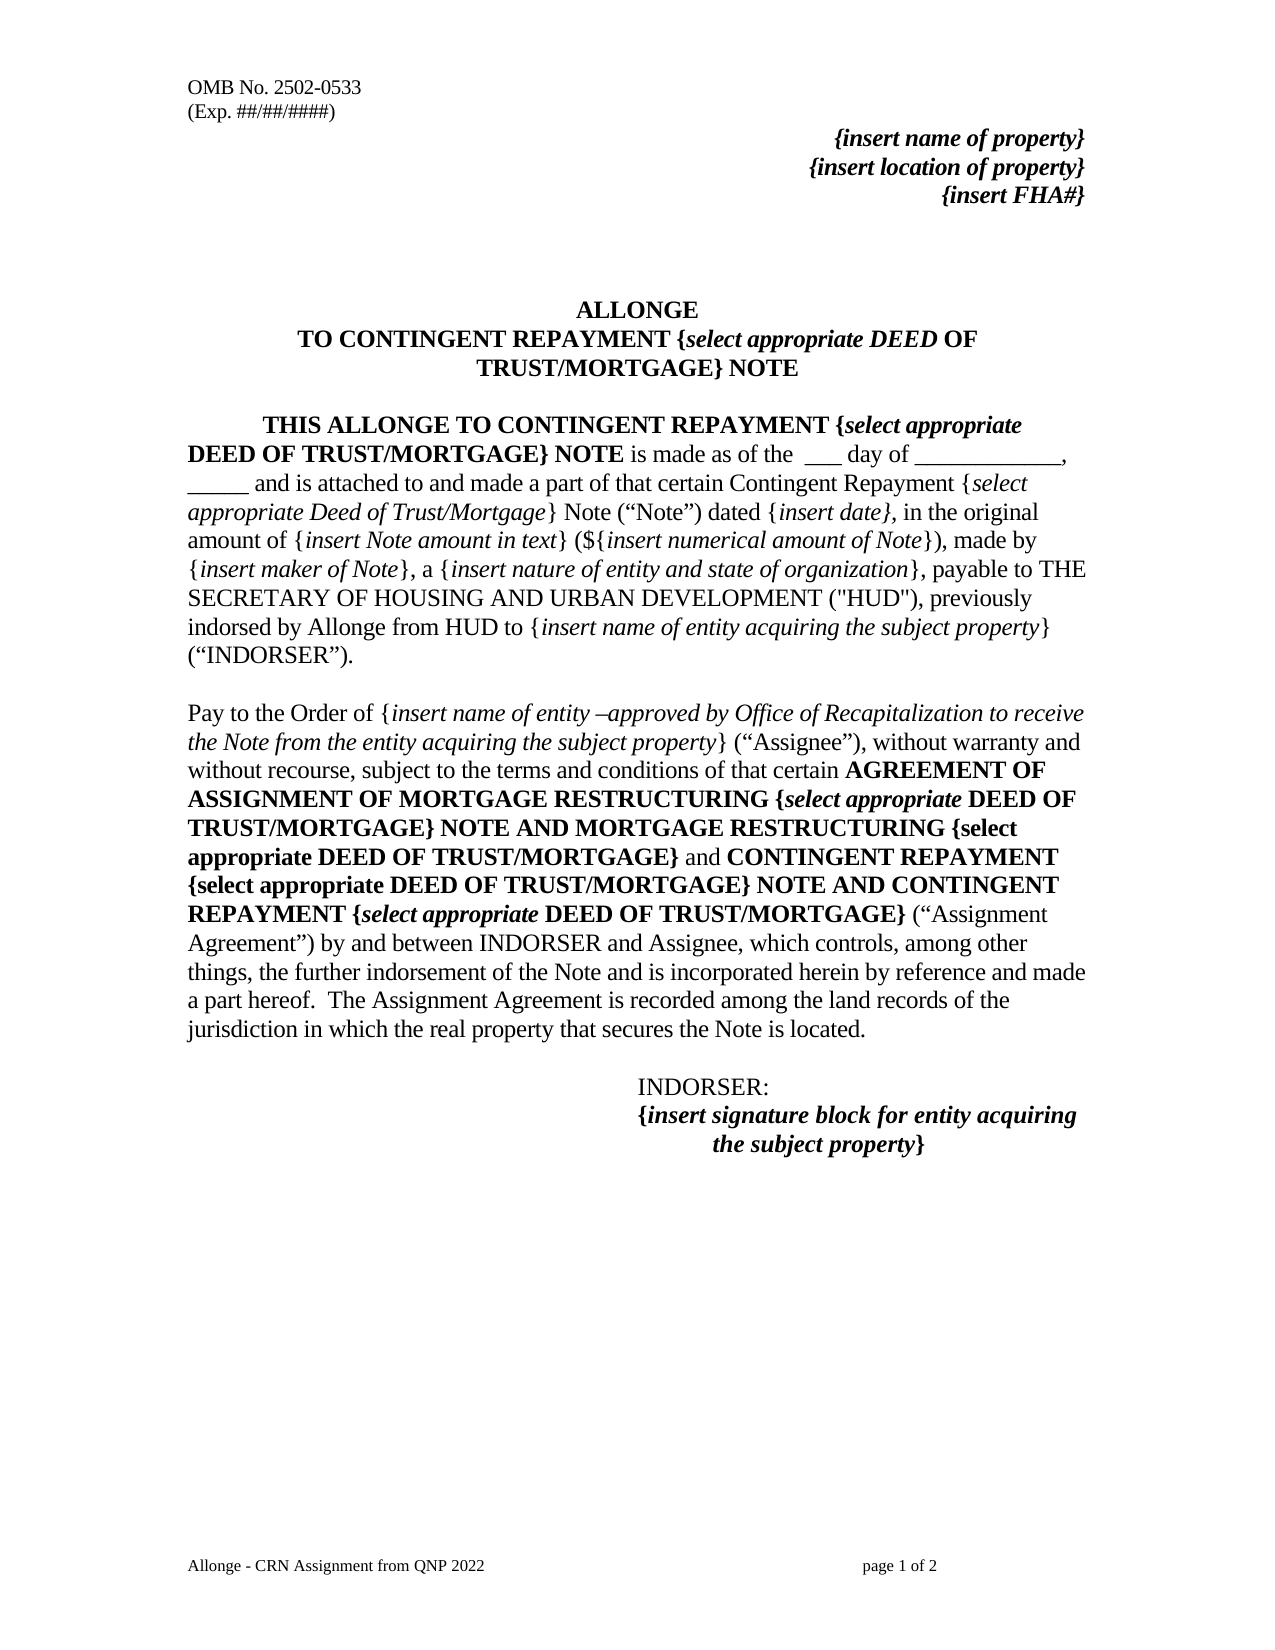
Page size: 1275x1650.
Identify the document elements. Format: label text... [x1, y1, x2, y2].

text THIS ALLONGE TO CONTINGENT REPAYMENT {select appropriate DEED OF TRUST/MORTGAGE} NOTE is made as of the ___ day of ____________, _____ and is attached to and made a part of that certain Contingent Repayment {select appropriate Deed of Trust/Mortgage} Note (“Note”) dated {insert date}, in the original amount of {insert Note amount in text} (${insert numerical amount of Note}), made by {insert maker of Note}, a {insert nature of entity and state of organization}, payable to The Secretary of Housing and Urban Development ("HUD"), previously indorsed by Allonge from HUD to {insert name of entity acquiring the subject property} (“INDORSER”). [187, 411, 1087, 669]
text {insert signature block for entity acquiring the subject property} [637, 1101, 1087, 1158]
text INDORSER: [637, 1072, 1087, 1101]
title Pay to the Order of {insert name of entity –approved by Office of Recapitalization to receive the Note from the entity acquiring the subject property} (“Assignee”), without warranty and without recourse, subject to the terms and conditions of that certain AGREEMENT OF ASSIGNMENT OF MORTGAGE RESTRUCTURING {select appropriate DEED OF TRUST/MORTGAGE} NOTE AND MORTGAGE RESTRUCTURING {select appropriate DEED OF TRUST/MORTGAGE} and CONTINGENT REPAYMENT {select appropriate DEED OF TRUST/MORTGAGE} NOTE AND CONTINGENT REPAYMENT {select appropriate DEED OF TRUST/MORTGAGE} (“Assignment Agreement”) by and between INDORSER and Assignee, which controls, among other things, the further indorsement of the Note and is incorporated herein by reference and made a part hereof. The Assignment Agreement is recorded among the land records of the jurisdiction in which the real property that secures the Note is located. [187, 698, 1087, 1043]
title ALLONGE [187, 296, 1087, 324]
text TO CONTINGENT REPAYMENT {select appropriate DEED OF TRUST/MORTGAGE} NOTE [187, 324, 1087, 382]
